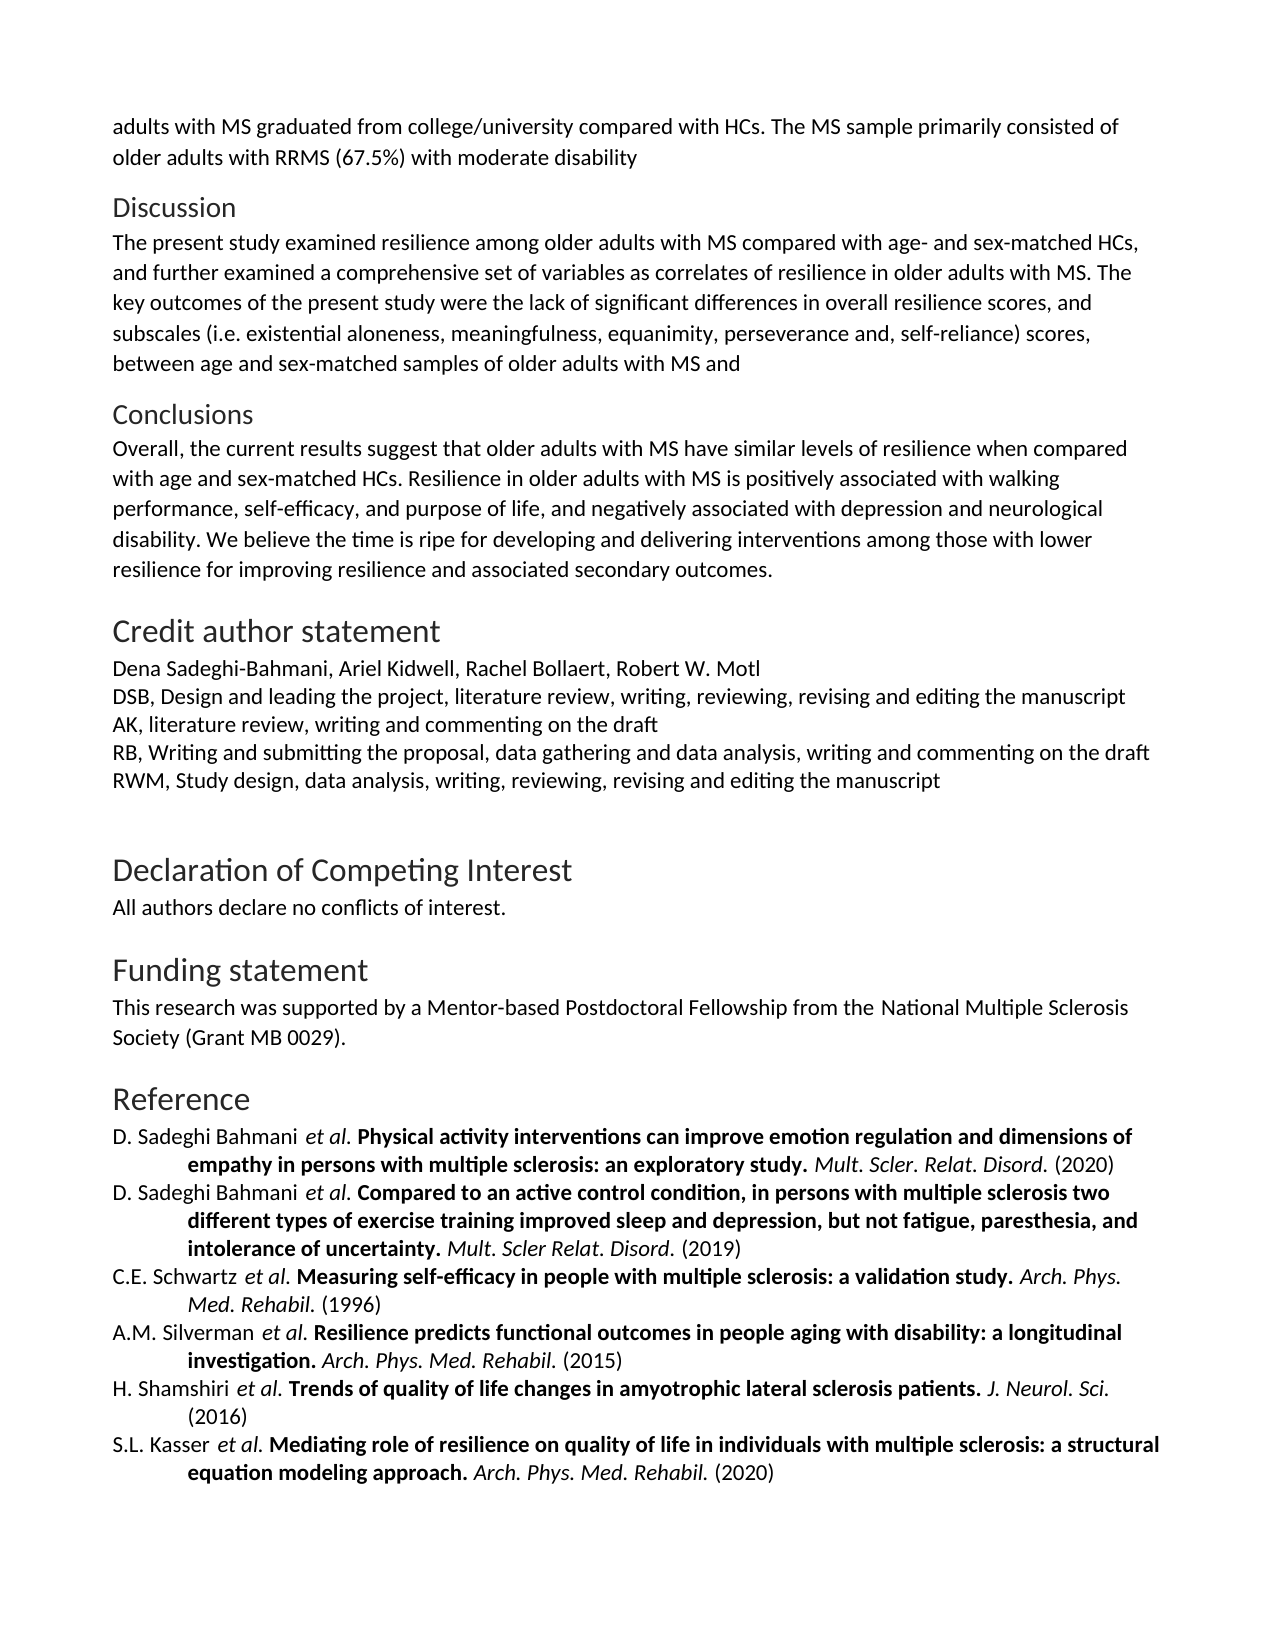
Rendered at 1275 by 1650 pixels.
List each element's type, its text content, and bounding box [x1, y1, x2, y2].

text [112, 112, 1162, 171]
text C.E. Schwartz et al. Measuring self-efficacy in people with multiple sclerosis: a validation study. Arch. Phys. Med. Rehabil. (1996) [112, 1262, 1162, 1318]
text S.L. Kasser et al. Mediating role of resilience on quality of life in individuals with multiple sclerosis: a structural equation modeling approach. Arch. Phys. Med. Rehabil. (2020) [112, 1430, 1162, 1486]
subtitle Conclusions [112, 396, 1162, 431]
text Overall, the current results suggest that older adults with MS have similar levels of resilience when compared with age and sex-matched HCs. Resilience in older adults with MS is positively associated with walking performance, self-efficacy, and purpose of life, and negatively associated with depression and neurological disability. We believe the time is ripe for developing and delivering interventions among those with lower resilience for improving resilience and associated secondary outcomes. [112, 434, 1162, 583]
subtitle Discussion [112, 189, 1162, 225]
text DSB, Design and leading the project, literature review, writing, reviewing, revising and editing the manuscript [112, 682, 1162, 710]
subtitle Credit author statement [112, 610, 1162, 651]
text D. Sadeghi Bahmani et al. Compared to an active control condition, in persons with multiple sclerosis two different types of exercise training improved sleep and depression, but not fatigue, paresthesia, and intolerance of uncertainty. Mult. Scler Relat. Disord. (2019) [112, 1178, 1162, 1262]
text AK, literature review, writing and commenting on the draft [112, 710, 1162, 738]
subtitle Reference [112, 1078, 1162, 1119]
text D. Sadeghi Bahmani et al. Physical activity interventions can improve emotion regulation and dimensions of empathy in persons with multiple sclerosis: an exploratory study. Mult. Scler. Relat. Disord. (2020) [112, 1122, 1162, 1178]
text H. Shamshiri et al. Trends of quality of life changes in amyotrophic lateral sclerosis patients. J. Neurol. Sci. (2016) [112, 1374, 1162, 1430]
text RWM, Study design, data analysis, writing, reviewing, revising and editing the manuscript [112, 766, 1162, 794]
subtitle Funding statement [112, 949, 1162, 989]
text RB, Writing and submitting the proposal, data gathering and data analysis, writing and commenting on the draft [112, 738, 1162, 766]
subtitle Declaration of Competing Interest [112, 849, 1162, 890]
text Dena Sadeghi-Bahmani, Ariel Kidwell, Rachel Bollaert, Robert W. Motl [112, 654, 1162, 682]
text This research was supported by a Mentor-based Postdoctoral Fellowship from the National Multiple Sclerosis Society (Grant MB 0029). [112, 993, 1162, 1051]
text A.M. Silverman et al. Resilience predicts functional outcomes in people aging with disability: a longitudinal investigation. Arch. Phys. Med. Rehabil. (2015) [112, 1318, 1162, 1374]
text All authors declare no conflicts of interest. [112, 893, 1162, 921]
text The present study examined resilience among older adults with MS compared with age- and sex-matched HCs, and further examined a comprehensive set of variables as correlates of resilience in older adults with MS. The key outcomes of the present study were the lack of significant differences in overall resilience scores, and subscales (i.e. existential aloneness, meaningfulness, equanimity, perseverance and, self-reliance) scores, between age and sex-matched samples of older adults with MS and [112, 228, 1162, 377]
